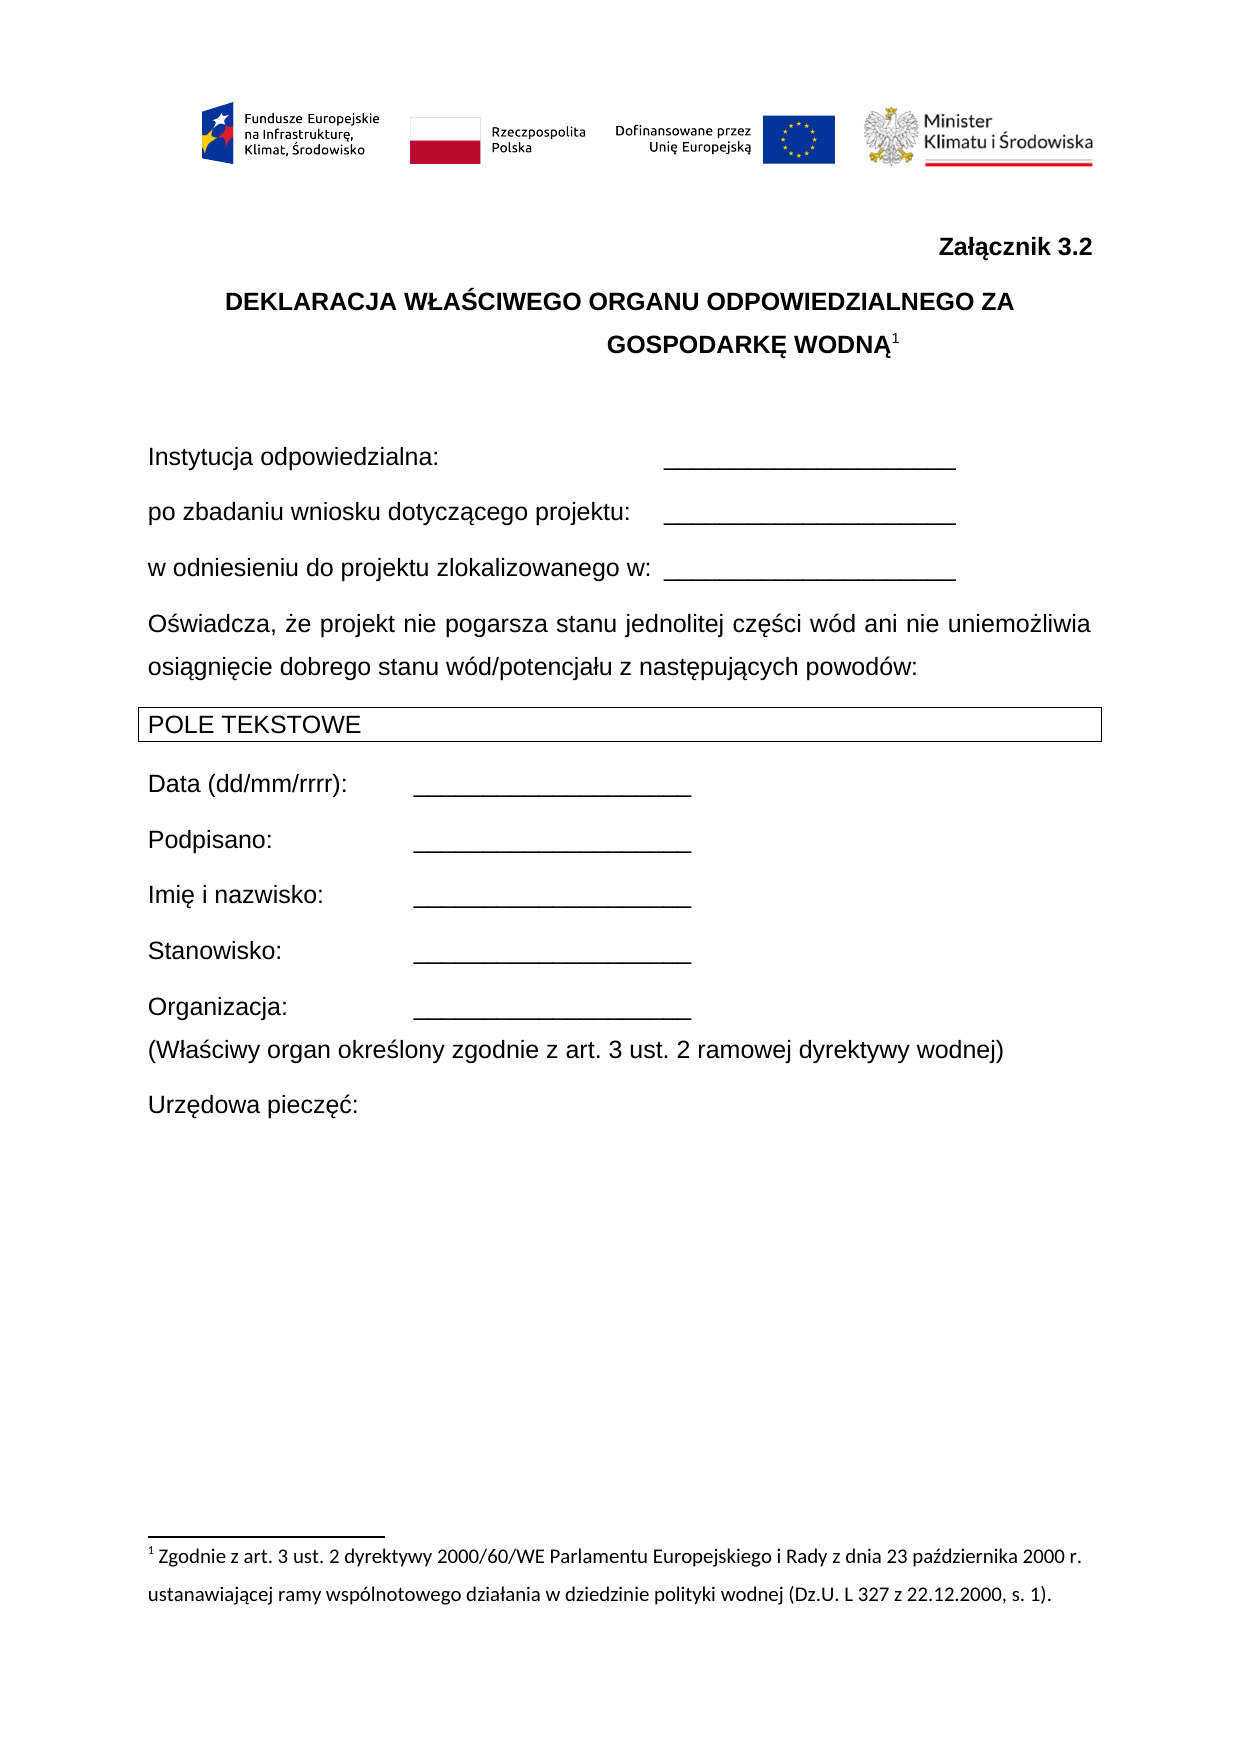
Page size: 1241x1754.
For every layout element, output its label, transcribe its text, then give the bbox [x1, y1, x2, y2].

text Data (dd/mm/rrrr): ____________________ [148, 769, 1093, 798]
text Stanowisko: ____________________ [148, 936, 1093, 965]
text Organizacja: ____________________ (Właściwy organ określony zgodnie z art. 3 ust. 2 ramowej dyrektywy wodnej) [148, 992, 1093, 1063]
picture [186, 86, 1107, 180]
text Oświadcza, że projekt nie pogarsza stanu jednolitej części wód ani nie uniemożliwia osiągnięcie dobrego stanu wód/potencjału z następujących powodów: [148, 608, 1093, 680]
text Instytucja odpowiedzialna: _____________________ [148, 442, 1093, 470]
text Urzędowa pieczęć: [148, 1090, 1093, 1119]
text po zbadaniu wniosku dotyczącego projektu: _____________________ [148, 497, 1093, 526]
text Imię i nazwisko: ____________________ [148, 880, 1093, 909]
text Podpisano: ____________________ [148, 825, 1093, 853]
text POLE TEKSTOWE [139, 708, 1101, 741]
text Załącznik 3.2 [148, 232, 1093, 260]
text DEKLARACJA WŁAŚCIWEGO ORGANU ODPOWIEDZIALNEGO ZA GOSPODARKĘ WODNĄ [148, 287, 1093, 359]
text w odniesieniu do projektu zlokalizowanego w: _____________________ [148, 553, 1093, 582]
